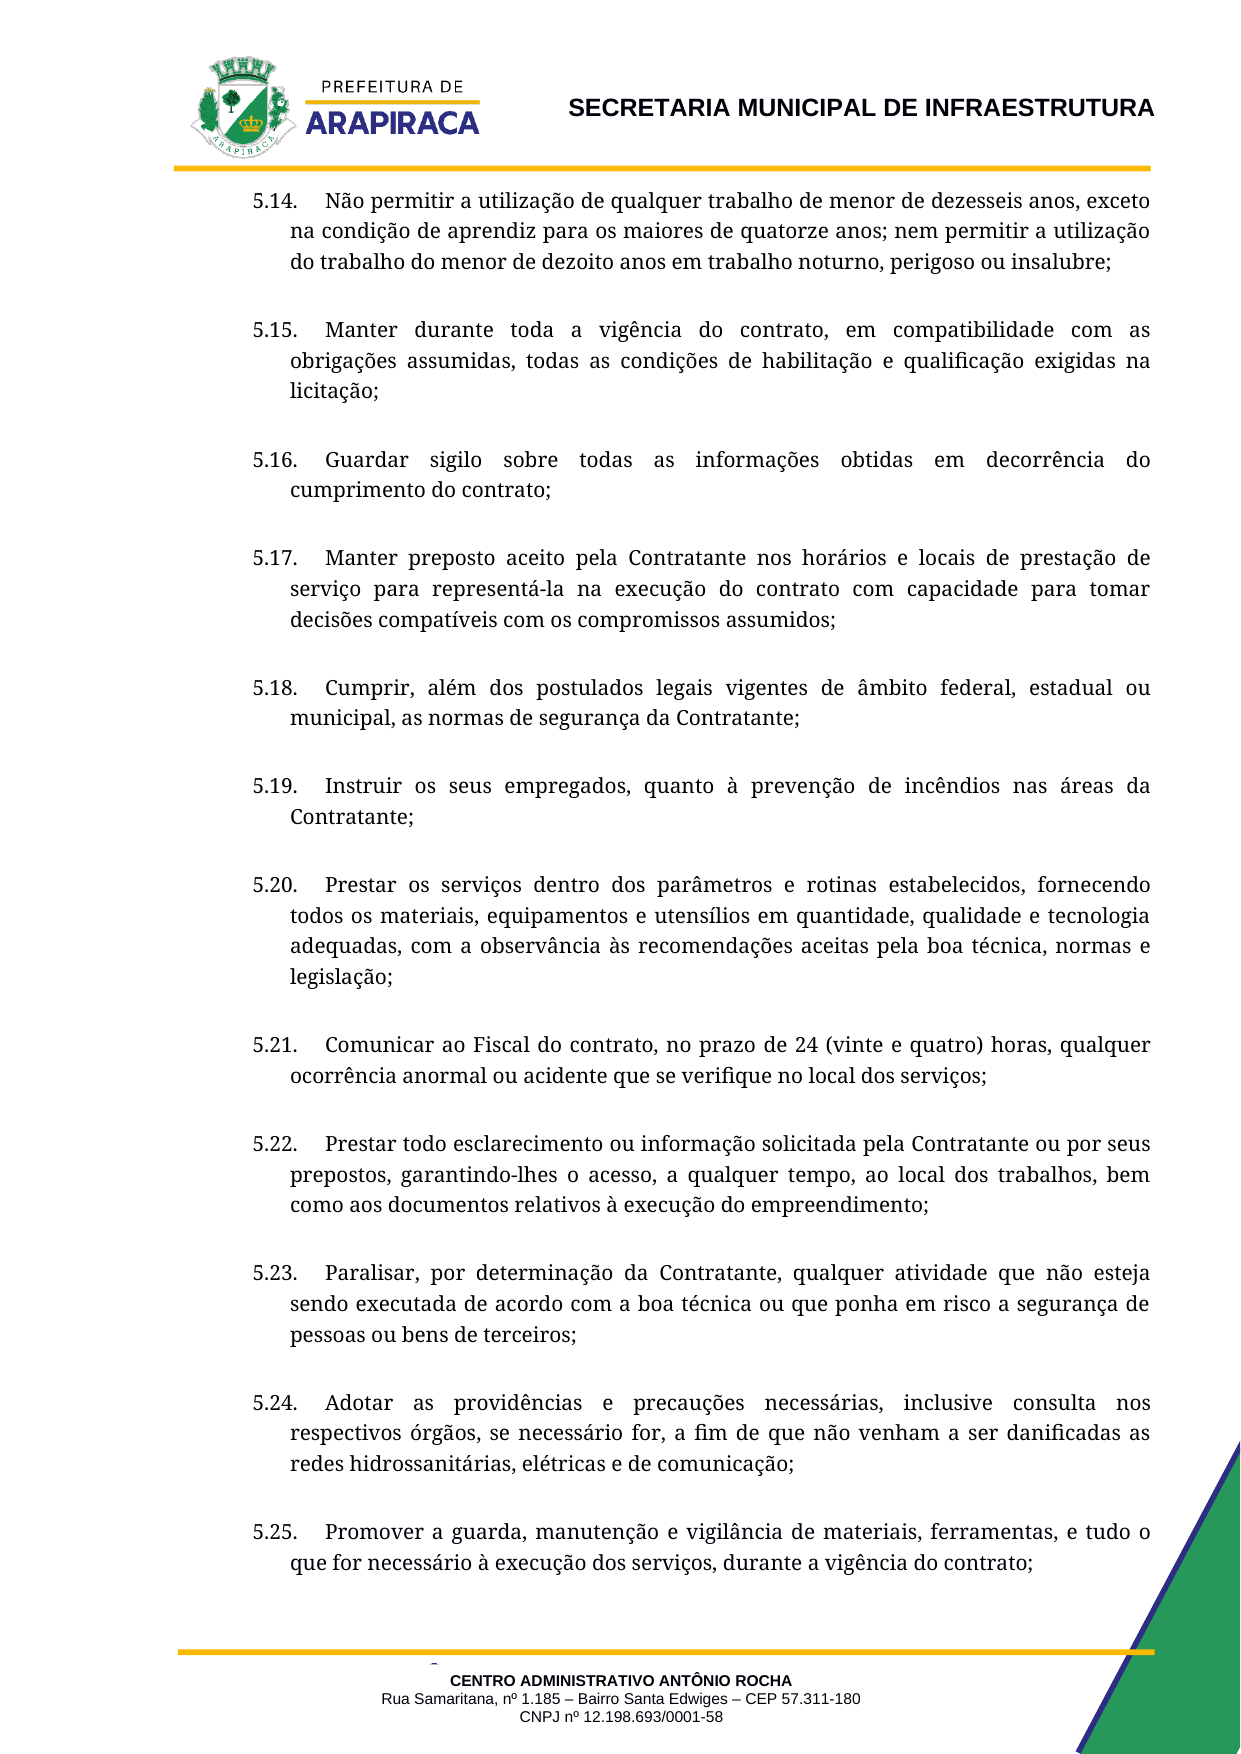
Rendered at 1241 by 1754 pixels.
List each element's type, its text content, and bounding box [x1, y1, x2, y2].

list Cumprir, além dos postulados legais vigentes de âmbito federal, estadual ou municipal, as normas de segurança da Contratante; [252, 673, 1152, 732]
list Prestar todo esclarecimento ou informação solicitada pela Contratante ou por seus prepostos, garantindo-lhes o acesso, a qualquer tempo, ao local dos trabalhos, bem como aos documentos relativos à execução do empreendimento; [252, 1129, 1152, 1219]
list Adotar as providências e precauções necessárias, inclusive consulta nos respectivos órgãos, se necessário for, a fim de que não venham a ser danificadas as redes hidrossanitárias, elétricas e de comunicação; [252, 1388, 1152, 1477]
list Guardar sigilo sobre todas as informações obtidas em decorrência do cumprimento do contrato; [252, 445, 1152, 504]
picture [188, 54, 484, 162]
list Manter durante toda a vigência do contrato, em compatibilidade com as obrigações assumidas, todas as condições de habilitação e qualificação exigidas na licitação; [252, 315, 1152, 405]
list Instruir os seus empregados, quanto à prevenção de incêndios nas áreas da Contratante; [252, 772, 1152, 831]
list Comunicar ao Fiscal do contrato, no prazo de 24 (vinte e quatro) horas, qualquer ocorrência anormal ou acidente que se verifique no local dos serviços; [252, 1030, 1152, 1089]
list Prestar os serviços dentro dos parâmetros e rotinas estabelecidos, fornecendo todos os materiais, equipamentos e utensílios em quantidade, qualidade e tecnologia adequadas, com a observância às recomendações aceitas pela boa técnica, normas e legislação; [252, 870, 1152, 991]
list Manter preposto aceito pela Contratante nos horários e locais de prestação de serviço para representá-la na execução do contrato com capacidade para tomar decisões compatíveis com os compromissos assumidos; [252, 543, 1152, 633]
list Paralisar, por determinação da Contratante, qualquer atividade que não esteja sendo executada de acordo com a boa técnica ou que ponha em risco a segurança de pessoas ou bens de terceiros; [252, 1258, 1152, 1348]
list Não permitir a utilização de qualquer trabalho de menor de dezesseis anos, exceto na condição de aprendiz para os maiores de quatorze anos; nem permitir a utilização do trabalho do menor de dezoito anos em trabalho noturno, perigoso ou insalubre; [252, 186, 1152, 276]
list Promover a guarda, manutenção e vigilância de materiais, ferramentas, e tudo o que for necessário à execução dos serviços, durante a vigência do contrato; [252, 1517, 1152, 1576]
